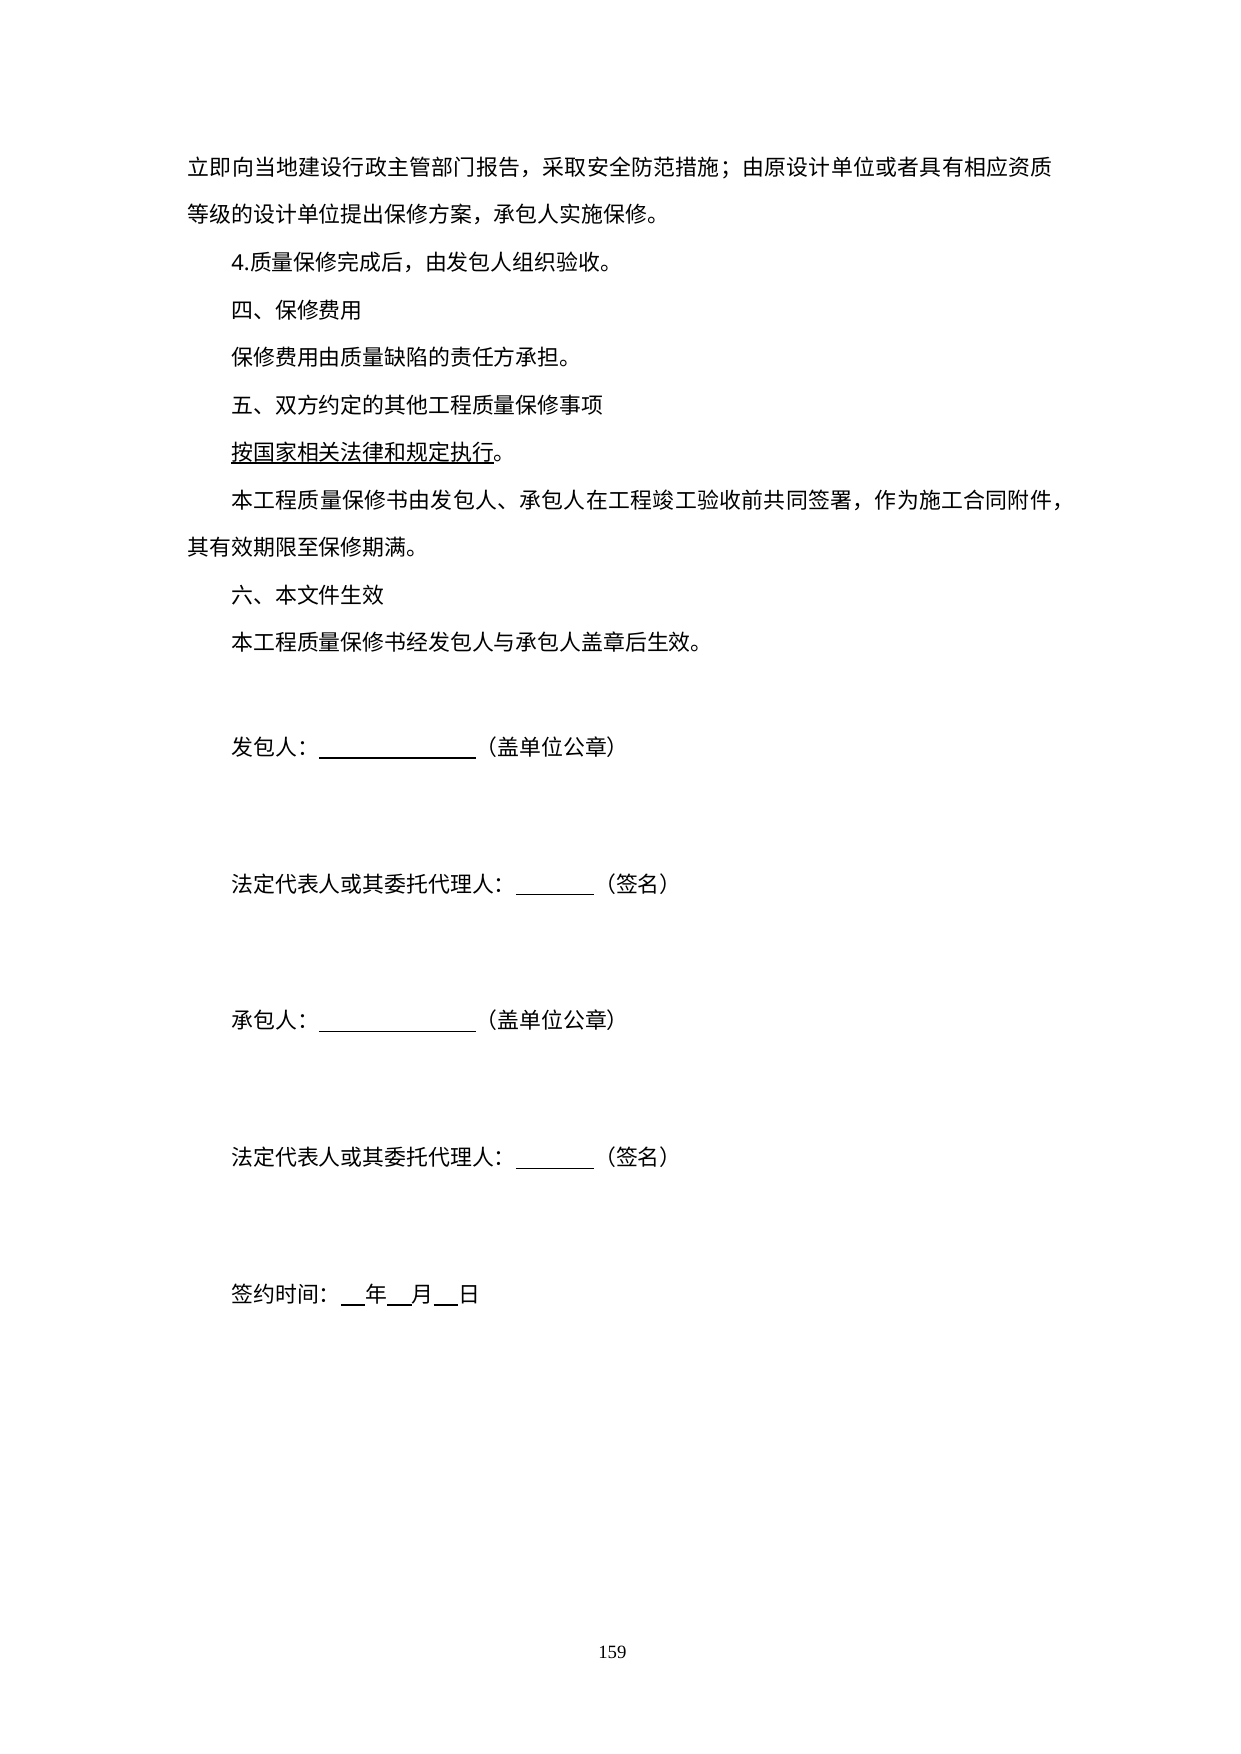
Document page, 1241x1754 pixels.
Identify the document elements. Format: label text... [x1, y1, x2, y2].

text 本工程质量保修书由发包人、承包人在工程竣工验收前共同签署，作为施工合同附件，其有效期限至保修期满。 [187, 483, 1053, 562]
text 4.质量保修完成后，由发包人组织验收。 [187, 245, 1053, 277]
text 按国家相关法律和规定执行。 [187, 435, 1053, 467]
text 签约时间： 年 月 日 [187, 1277, 1053, 1309]
text 六、本文件生效 [187, 578, 1053, 609]
text 法定代表人或其委托代理人： （签名） [187, 867, 1053, 898]
text 五、双方约定的其他工程质量保修事项 [187, 388, 1053, 419]
text 四、保修费用 [187, 293, 1053, 324]
text 发包人： （盖单位公章） [187, 730, 1053, 761]
text 本工程质量保修书经发包人与承包人盖章后生效。 [187, 625, 1053, 657]
text 保修费用由质量缺陷的责任方承担。 [187, 340, 1053, 372]
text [187, 150, 1053, 229]
text 承包人： （盖单位公章） [187, 1003, 1053, 1035]
text 法定代表人或其委托代理人： （签名） [187, 1140, 1053, 1172]
